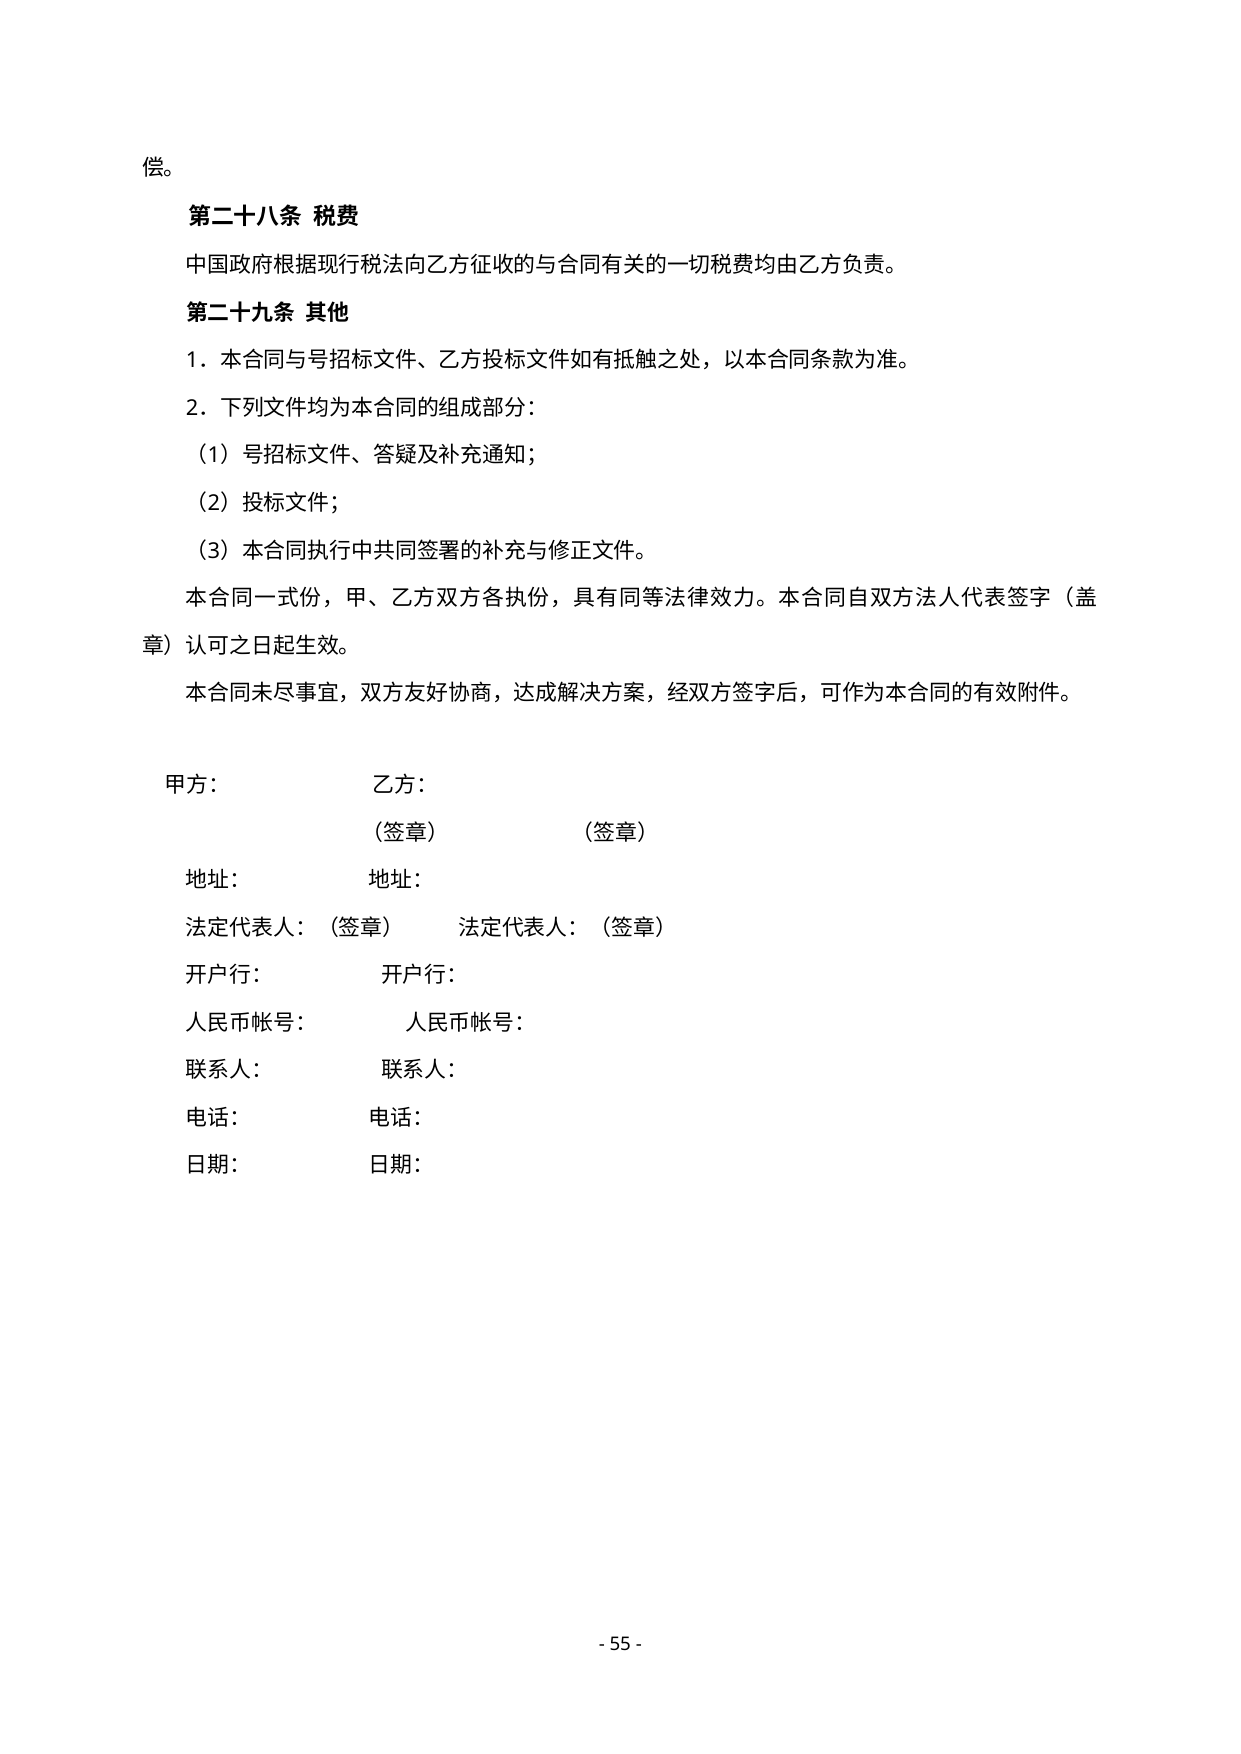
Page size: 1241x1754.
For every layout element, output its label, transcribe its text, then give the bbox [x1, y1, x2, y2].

text （1）号招标文件、答疑及补充通知； [142, 437, 1098, 469]
text 联系人： 联系人： [142, 1052, 1098, 1084]
text （3）本合同执行中共同签署的补充与修正文件。 [142, 533, 1098, 564]
text 人民币帐号： 人民币帐号： [142, 1005, 1098, 1037]
text 地址： 地址： [142, 862, 1098, 894]
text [142, 150, 1098, 182]
text 1．本合同与号招标文件、乙方投标文件如有抵触之处，以本合同条款为准。 [142, 342, 1098, 374]
text 开户行： 开户行： [142, 957, 1098, 989]
text （签章） （签章） [142, 815, 1098, 847]
text 2．下列文件均为本合同的组成部分： [142, 390, 1098, 422]
text 第二十九条 其他 [142, 295, 1098, 326]
text 本合同未尽事宜，双方友好协商，达成解决方案，经双方签字后，可作为本合同的有效附件。 [142, 675, 1098, 707]
text 本合同一式份，甲、乙方双方各执份，具有同等法律效力。本合同自双方法人代表签字（盖章）认可之日起生效。 [142, 580, 1098, 659]
text 电话： 电话： [142, 1100, 1098, 1132]
text 第二十八条 税费 [142, 197, 1098, 231]
text （2）投标文件； [142, 485, 1098, 517]
text 甲方： 乙方： [142, 767, 1098, 799]
text 日期： 日期： [142, 1147, 1098, 1179]
text 中国政府根据现行税法向乙方征收的与合同有关的一切税费均由乙方负责。 [142, 247, 1098, 279]
text 法定代表人：（签章） 法定代表人：（签章） [142, 910, 1098, 942]
